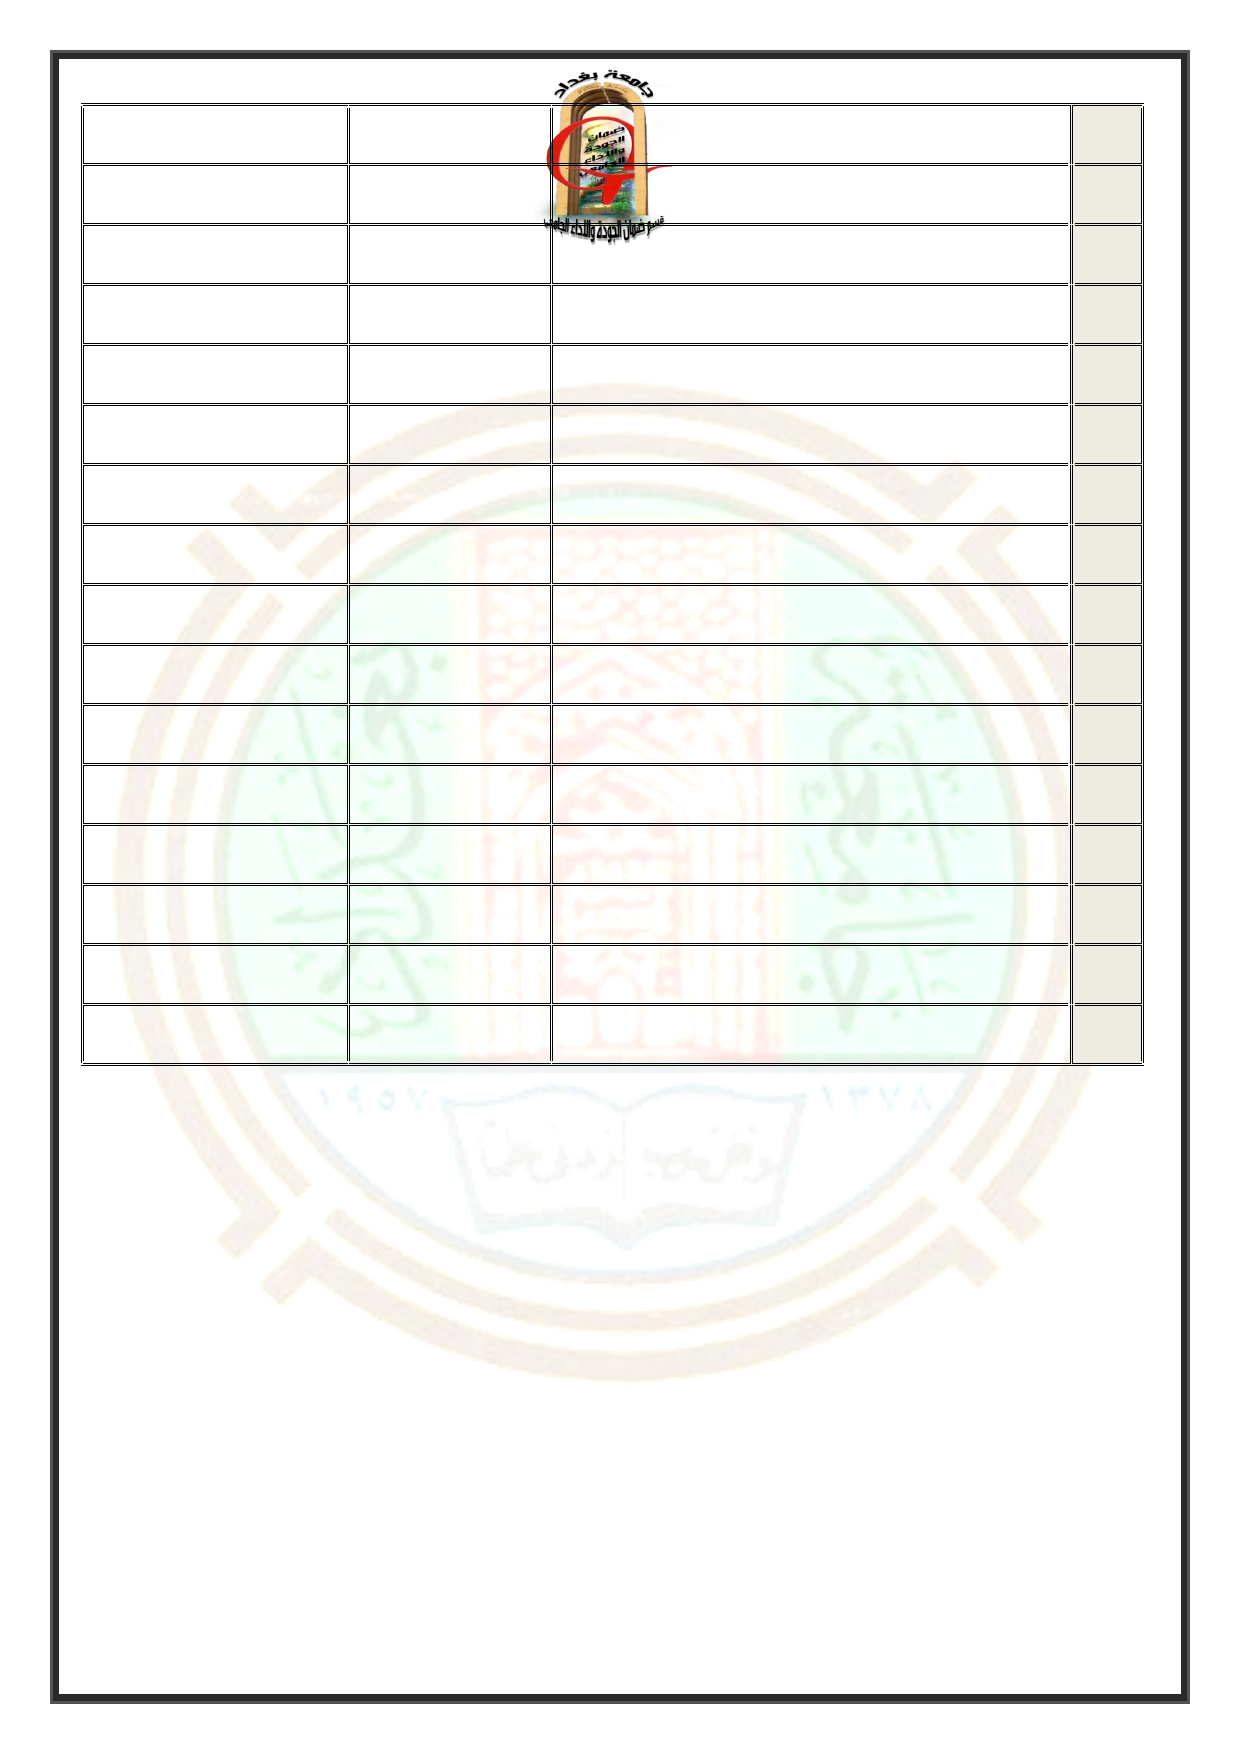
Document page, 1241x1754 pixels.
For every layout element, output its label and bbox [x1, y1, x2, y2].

table_cell [349, 1003, 552, 1063]
table_cell [1073, 106, 1142, 163]
table_cell [553, 883, 1070, 943]
table_cell [553, 403, 1070, 463]
table_cell [350, 706, 550, 763]
table_cell [350, 166, 550, 223]
table_cell [350, 886, 550, 943]
table_cell [350, 586, 550, 643]
table_cell [84, 886, 347, 943]
table_cell [553, 523, 1070, 583]
table_cell [350, 946, 550, 1003]
table_cell [1073, 403, 1141, 463]
table_cell [1073, 283, 1141, 343]
table_cell [84, 526, 347, 583]
table_cell [350, 526, 550, 583]
table_cell [84, 286, 347, 343]
table_cell [1073, 1003, 1142, 1063]
table_cell [553, 643, 1070, 703]
table_cell [84, 346, 347, 403]
table_cell [350, 466, 550, 523]
table_cell [84, 466, 347, 523]
table_cell [84, 766, 347, 823]
table_cell [84, 706, 347, 763]
table_cell [83, 104, 349, 163]
table_cell [84, 646, 347, 703]
table_cell [1073, 163, 1141, 223]
table_cell [349, 104, 552, 163]
table_cell [350, 766, 550, 823]
table_cell [350, 346, 550, 403]
table_cell [350, 646, 550, 703]
table_cell [553, 283, 1070, 343]
table_cell [350, 406, 550, 463]
table_cell [84, 946, 347, 1003]
table_cell [84, 226, 347, 283]
table_cell [84, 586, 347, 643]
table_cell [1073, 763, 1141, 823]
table_cell [83, 1003, 349, 1063]
table_cell [350, 286, 550, 343]
table_cell [84, 826, 347, 883]
table_cell [553, 763, 1070, 823]
table_cell [553, 703, 1070, 763]
table_cell [84, 166, 347, 223]
table_cell [1073, 583, 1141, 643]
table_cell [1073, 643, 1141, 703]
table_cell [553, 463, 1070, 523]
picture [533, 67, 677, 103]
table_cell [84, 406, 347, 463]
table_cell [1073, 463, 1141, 523]
table_cell [1073, 343, 1141, 403]
table_cell [553, 163, 1070, 223]
table_cell [350, 826, 550, 883]
table_cell [552, 1003, 1070, 1063]
table_cell [553, 223, 1070, 283]
table_cell [553, 823, 1070, 883]
table_cell [1073, 523, 1141, 583]
table_cell [1073, 703, 1141, 763]
table_cell [350, 226, 550, 283]
table_cell [553, 343, 1070, 403]
table_cell [1073, 223, 1141, 283]
table_cell [553, 583, 1070, 643]
table_cell [552, 106, 1070, 163]
table_cell [1073, 943, 1141, 1003]
table_cell [1073, 883, 1141, 943]
table_cell [553, 943, 1070, 1003]
table_cell [1073, 823, 1141, 883]
